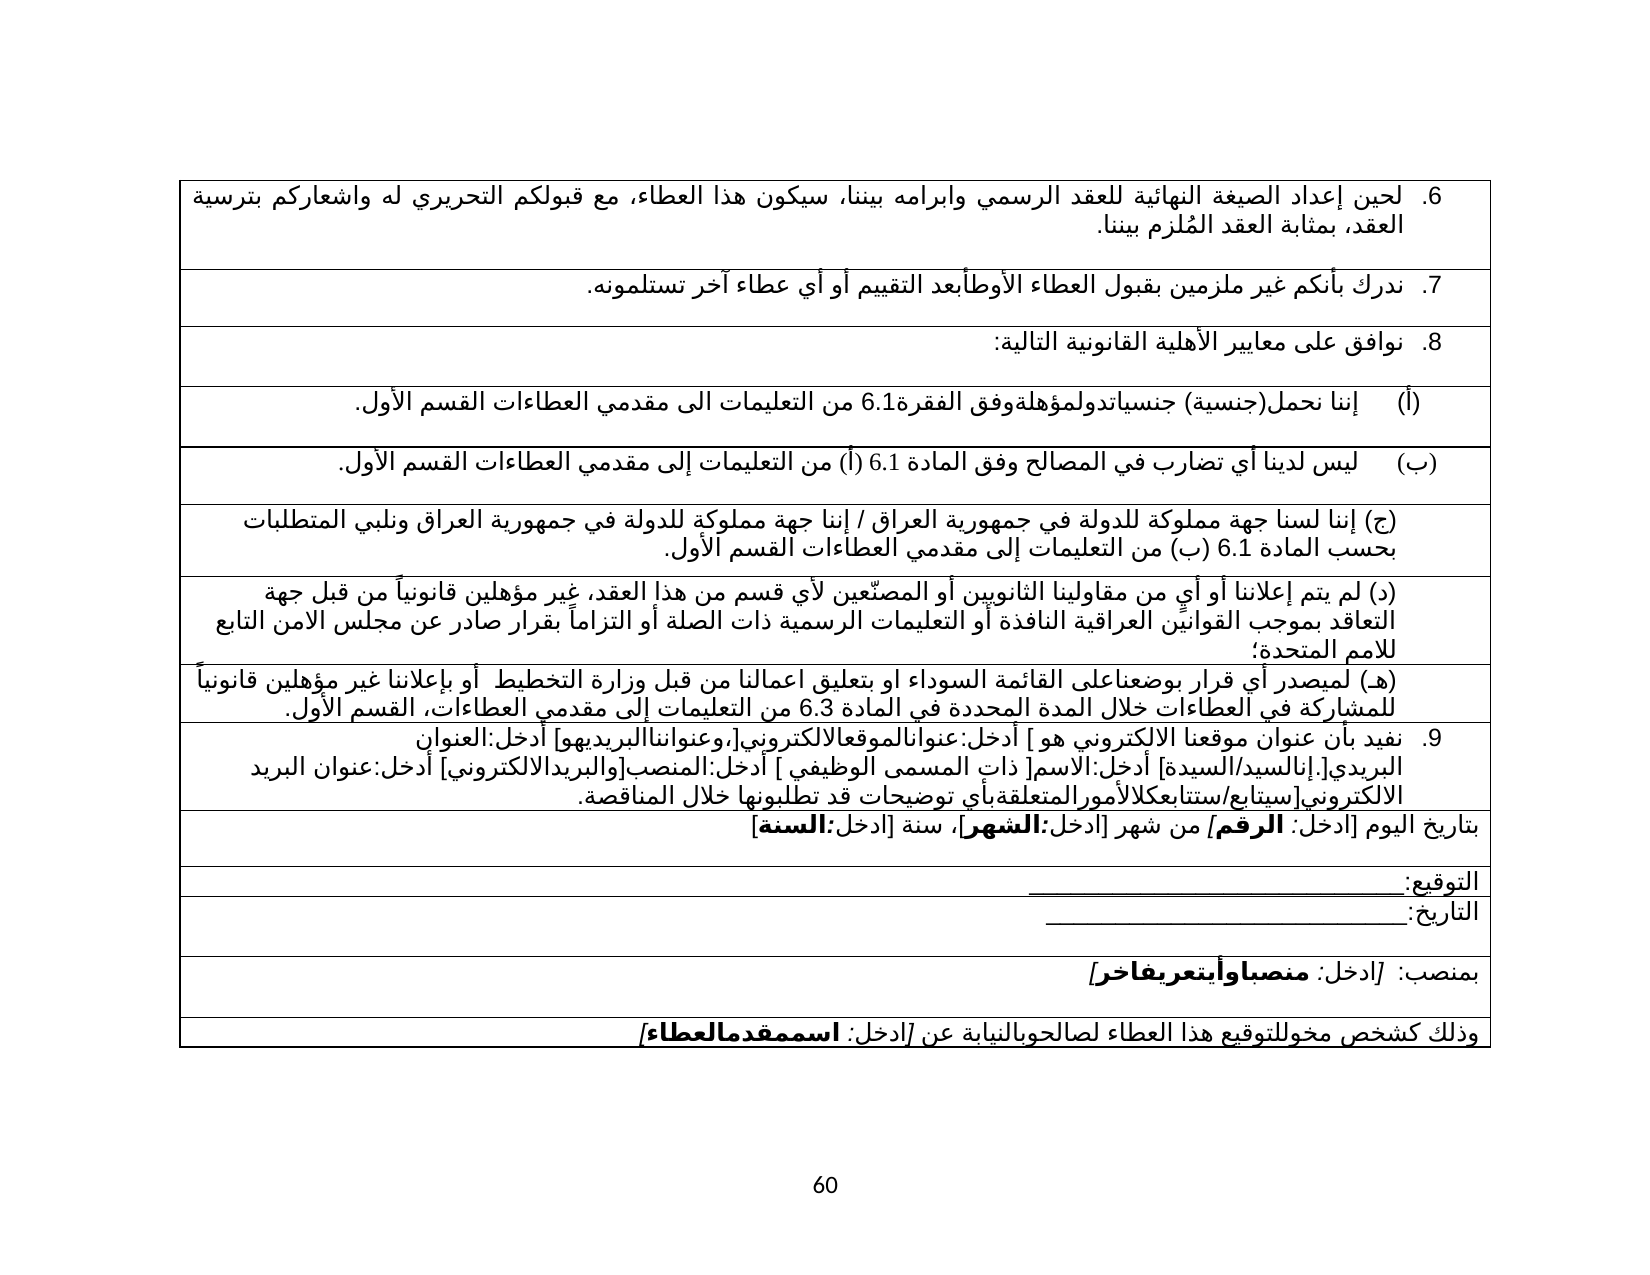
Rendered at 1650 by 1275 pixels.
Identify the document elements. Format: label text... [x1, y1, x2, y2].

table_cell بتاريخ اليوم [ادخل: الرقم] من شهر [ادخل:الشهر]، سنة [ادخل:السنة] [181, 811, 1490, 866]
table_cell (د) لم يتم إعلاننا أو أيٍ من مقاولينا الثانويين أو المصنّعين لأي قسم من هذا العقد، غير مؤهلين قانونياً من قبل جهة التعاقد بموجب القوانين العراقية النافذة أو التعليمات الرسمية ذات الصلة أو التزاماً بقرار صادر عن مجلس الامن التابع للامم المتحدة؛ [181, 577, 1490, 664]
table_cell (هـ) لميصدر أي قرار بوضعناعلى القائمة السوداء او بتعليق اعمالنا من قبل وزارة التخطيط أو بإعلاننا غير مؤهلين قانونياً للمشاركة في العطاءات خلال المدة المحددة في المادة 6.3 من التعليمات إلى مقدمي العطاءات، القسم الأول. [181, 665, 1490, 722]
table_cell بمنصب: [ادخل: منصباوأيتعريفاخر] [181, 957, 1490, 1017]
table_cell (ج) إننا لسنا جهة مملوكة للدولة في جمهورية العراق / إننا جهة مملوكة للدولة في جمهورية العراق ونلبي المتطلبات بحسب المادة 6.1 (ب) من التعليمات إلى مقدمي العطاءات القسم الأول. [181, 505, 1490, 576]
table_cell نوافق على معايير الأهلية القانونية التالية: [181, 327, 1490, 386]
table_cell نفيد بأن عنوان موقعنا الالكتروني هو ] أدخل:عنوانالموقعالالكتروني[،وعنوانناالبريديهو] أدخل:العنوان البريدي[.إنالسيد/السيدة] أدخل:الاسم[ ذات المسمى الوظيفي ] أدخل:المنصب[والبريدالالكتروني] أدخل:عنوان البريد الالكتروني[سيتابع/ستتابعكلالأمورالمتعلقةبأي توضيحات قد تطلبونها خلال المناقصة. [181, 723, 1490, 809]
table_cell وذلك كشخص مخوللتوقيع هذا العطاء لصالحوبالنيابة عن [ادخل: اسممقدمالعطاء] [181, 1018, 1490, 1046]
table_cell ليس لدينا أي تضارب في المصالح وفق المادة 6.1 (أ) من التعليمات إلى مقدمي العطاءات القسم الأول. [181, 448, 1490, 503]
table_header لحين إعداد الصيغة النهائية للعقد الرسمي وابرامه بيننا، سيكون هذا العطاء، مع قبولكم التحريري له واشعاركم بترسية العقد، بمثابة العقد المُلزم بيننا. [181, 181, 1490, 269]
table_cell التوقيع:___________________________ [181, 867, 1490, 896]
table_cell التاريخ:__________________________ [181, 897, 1490, 956]
table_cell إننا نحمل(جنسية) جنسياتدولمؤهلةوفق الفقرة6.1 من التعليمات الى مقدمي العطاءات القسم الأول. [181, 387, 1490, 446]
table_cell ندرك بأنكم غير ملزمين بقبول العطاء الأوطأبعد التقييم أو أي عطاء آخر تستلمونه. [181, 270, 1490, 326]
